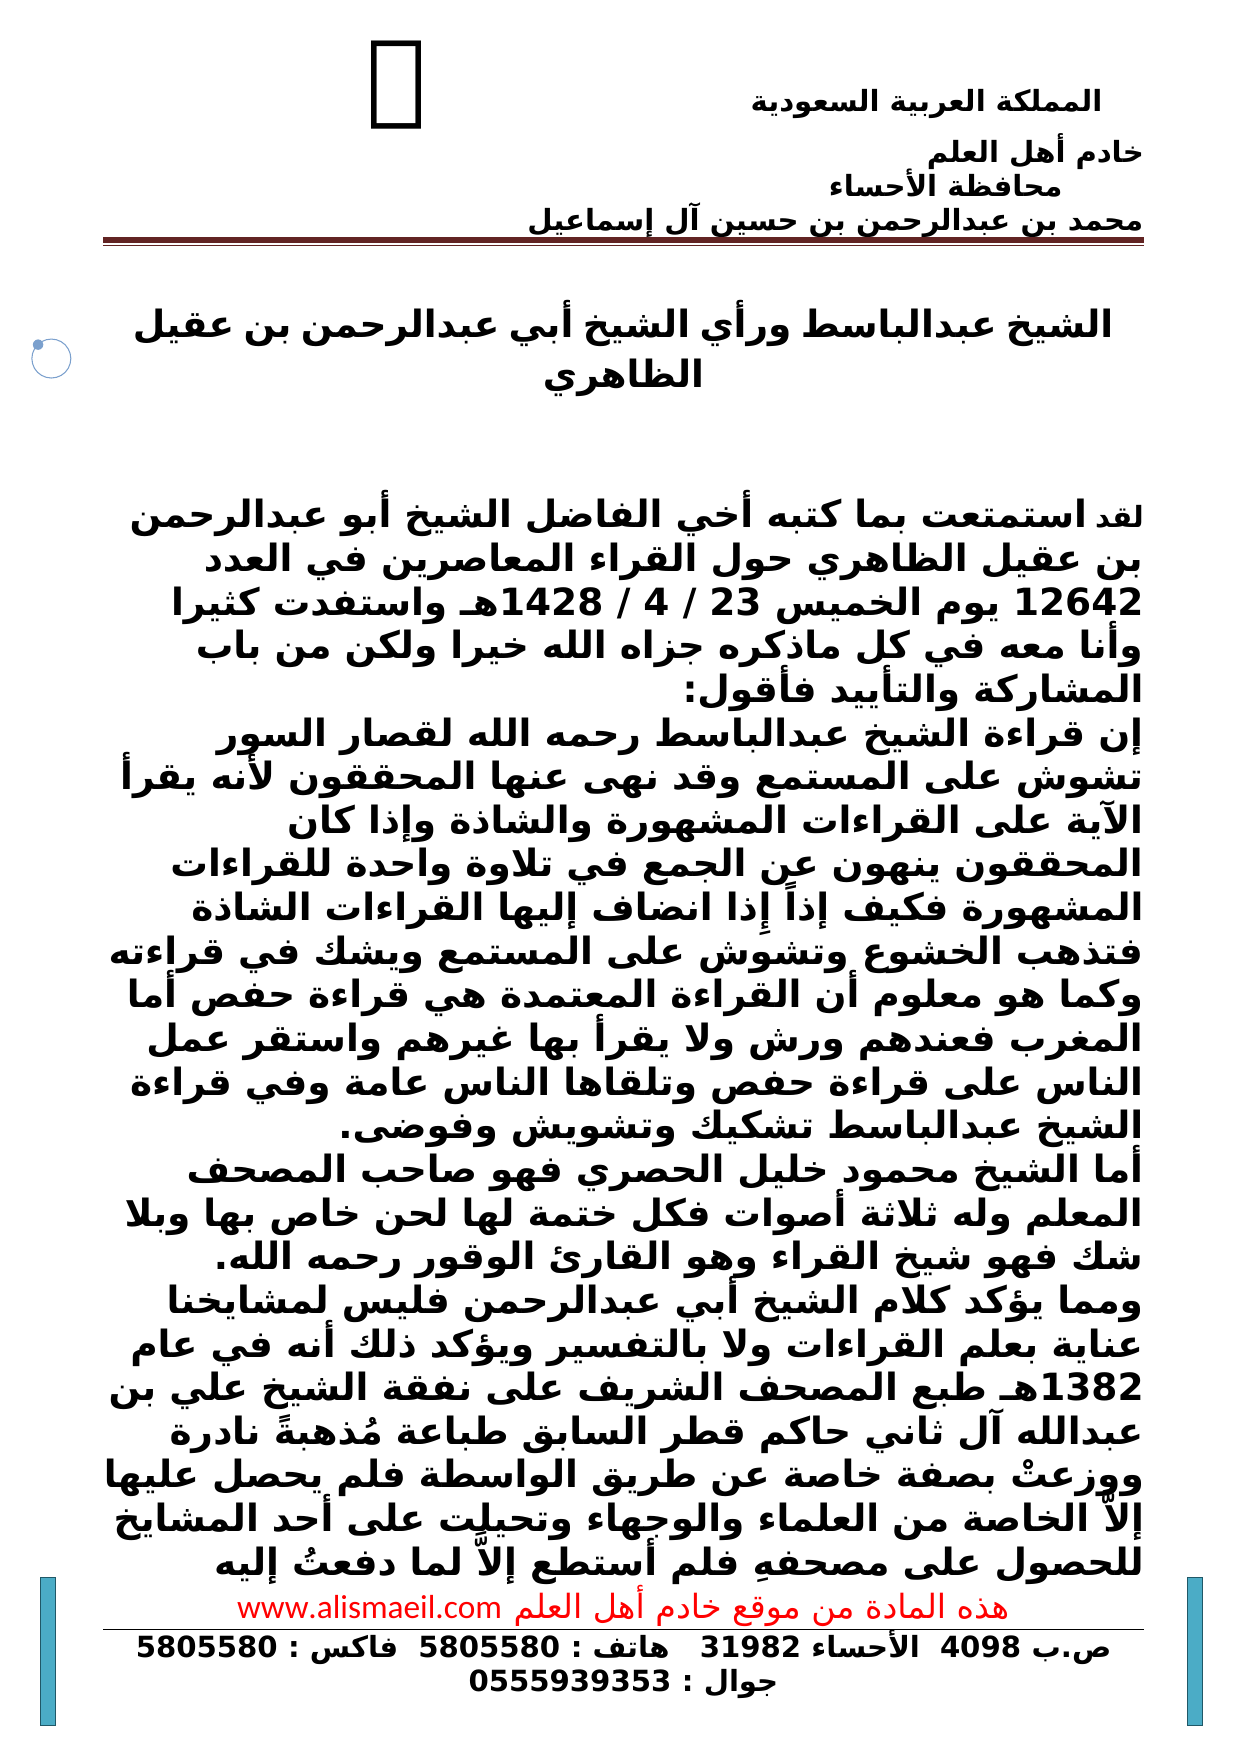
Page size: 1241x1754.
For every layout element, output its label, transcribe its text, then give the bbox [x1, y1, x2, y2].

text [103, 1278, 1144, 1584]
text أما الشيخ محمود خليل الحصري فهو صاحب المصحف المعلم وله ثلاثة أصوات فكل ختمة لها لحن خاص بها وبلا شك فهو شيخ القراء وهو القارئ الوقور رحمه الله. [103, 1148, 1144, 1278]
text الشيخ عبدالباسط ورأي الشيخ أبي عبدالرحمن بن عقيل الظاهري [103, 302, 1144, 395]
text إن قراءة الشيخ عبدالباسط رحمه الله لقصار السور تشوش على المستمع وقد نهى عنها المحققون لأنه يقرأ الآية على القراءات المشهورة والشاذة وإذا كان المحققون ينهون عن الجمع في تلاوة واحدة للقراءات المشهورة فكيف إذاً إِذا انضاف إليها القراءات الشاذة فتذهب الخشوع وتشوش على المستمع ويشك في قراءته وكما هو معلوم أن القراءة المعتمدة هي قراءة حفص أما المغرب فعندهم ورش ولا يقرأ بها غيرهم واستقر عمل الناس على قراءة حفص وتلقاها الناس عامة وفي قراءة الشيخ عبدالباسط تشكيك وتشويش وفوضى. [103, 711, 1144, 1148]
text لقد استمتعت بما كتبه أخي الفاضل الشيخ أبو عبدالرحمن بن عقيل الظاهري حول القراء المعاصرين في العدد 12642 يوم الخميس 23 / 4 / 1428هـ واستفدت كثيرا وأنا معه في كل ماذكره جزاه الله خيرا ولكن من باب المشاركة والتأييد فأقول: [103, 493, 1144, 711]
